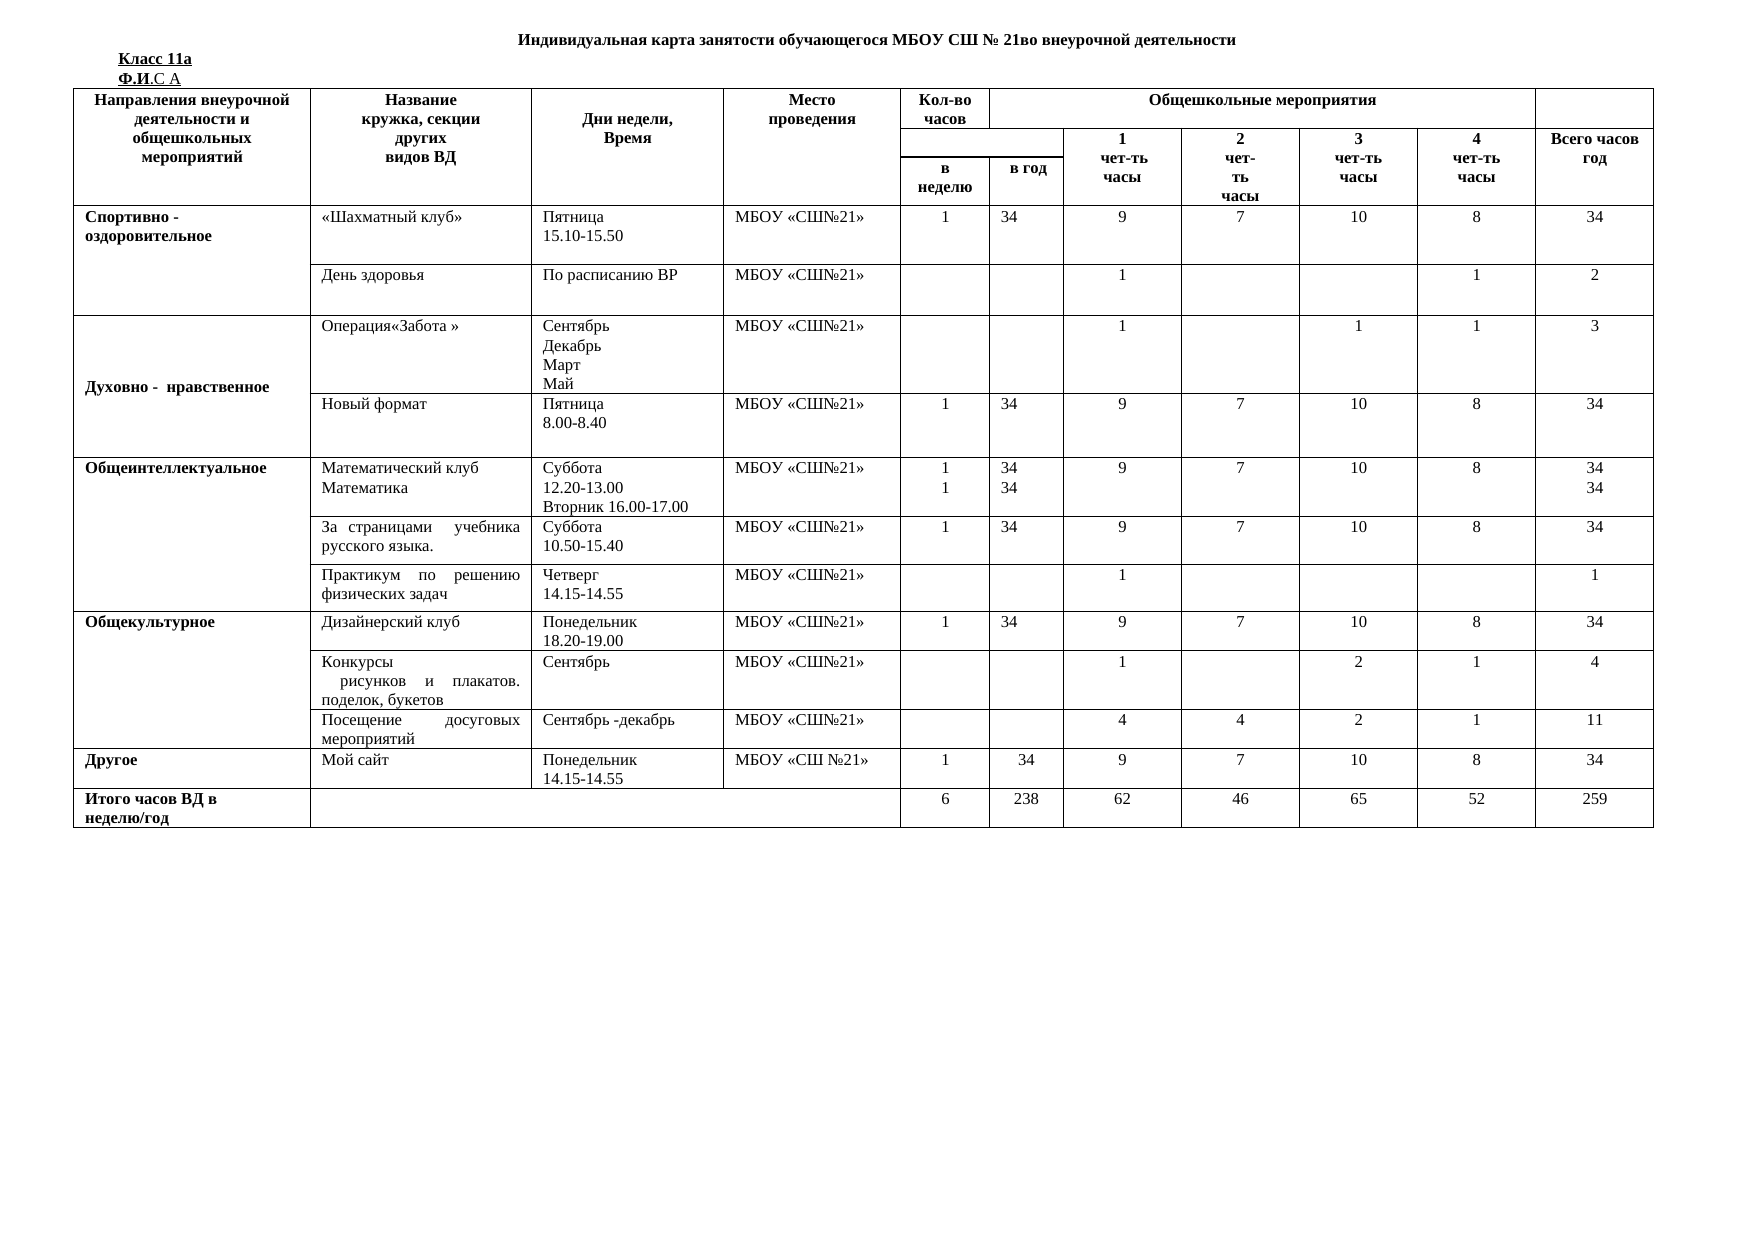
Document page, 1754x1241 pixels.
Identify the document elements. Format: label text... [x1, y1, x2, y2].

table_cell 34 [1536, 749, 1653, 788]
table_cell 6 [901, 789, 989, 827]
table_header Направления внеурочной деятельности и общешкольных мероприятий [74, 89, 310, 205]
table_cell Четверг 14.15-14.55 [532, 565, 723, 611]
table_cell 10 [1300, 749, 1417, 788]
table_cell Практикум по решению физических задач [311, 565, 531, 611]
table_cell МБОУ «СШ№21» [724, 612, 900, 650]
table_cell 7 [1182, 612, 1299, 650]
table_cell [1418, 565, 1535, 611]
table_cell 3 [1536, 316, 1653, 393]
table_cell [990, 265, 1063, 315]
table_cell Новый формат [311, 394, 531, 457]
table_cell 34 [1536, 394, 1653, 457]
table_cell [1182, 651, 1299, 709]
table_cell [1182, 565, 1299, 611]
table_cell Мой сайт [311, 749, 531, 788]
table_cell МБОУ «СШ№21» [724, 651, 900, 709]
table_cell [311, 789, 900, 827]
table_cell 1 [901, 206, 989, 264]
table_cell 1 1 [901, 458, 989, 516]
table_cell МБОУ «СШ №21» [724, 749, 900, 788]
table_cell Конкурсы рисунков и плакатов. поделок, букетов [311, 651, 531, 709]
table_cell МБОУ «СШ№21» [724, 206, 900, 264]
table_cell 4 [1064, 710, 1181, 748]
table_cell Итого часов ВД в неделю/год [74, 789, 310, 827]
table_cell в неделю [901, 158, 989, 205]
table_cell 62 [1064, 789, 1181, 827]
table_cell 8 [1418, 394, 1535, 457]
table_cell [990, 710, 1063, 748]
table_cell [990, 565, 1063, 611]
table_cell Пятница 8.00-8.40 [532, 394, 723, 457]
table_cell 1 [1536, 565, 1653, 611]
table_cell Духовно - нравственное [74, 316, 310, 457]
table_cell 10 [1300, 206, 1417, 264]
table_cell Суббота 10.50-15.40 [532, 517, 723, 563]
table_header Общешкольные мероприятия [990, 89, 1535, 128]
table_cell МБОУ «СШ№21» [724, 265, 900, 315]
table_cell 65 [1300, 789, 1417, 827]
table_cell 10 [1300, 612, 1417, 650]
table_cell 1 [1418, 710, 1535, 748]
table_cell [1182, 316, 1299, 393]
table_cell 34 [990, 517, 1063, 563]
table_cell 1 [901, 394, 989, 457]
table_cell [901, 710, 989, 748]
table_cell 34 [1536, 612, 1653, 650]
table_header [1536, 89, 1653, 128]
table_cell 1 [1064, 565, 1181, 611]
table_cell 4 [1536, 651, 1653, 709]
table_header Дни недели, Время [532, 89, 723, 205]
table_cell [901, 651, 989, 709]
table_cell МБОУ «СШ№21» [724, 458, 900, 516]
table_cell 1 [901, 517, 989, 563]
table_cell [901, 565, 989, 611]
table_cell 34 [990, 749, 1063, 788]
table_cell 10 [1300, 394, 1417, 457]
table_cell 7 [1182, 749, 1299, 788]
table_cell в год [990, 158, 1063, 205]
table_cell Операция«Забота » [311, 316, 531, 393]
text Ф.И.С А [118, 68, 1636, 88]
table_cell [1300, 565, 1417, 611]
table_cell Другое [74, 749, 310, 788]
text Класс 11а [118, 49, 1636, 68]
table_cell Посещение досуговых мероприятий [311, 710, 531, 748]
table_cell 2 [1536, 265, 1653, 315]
table_cell [901, 316, 989, 393]
table_cell 34 [1536, 517, 1653, 563]
table_cell [1182, 265, 1299, 315]
table_cell 11 [1536, 710, 1653, 748]
table_cell 238 [990, 789, 1063, 827]
table_cell 7 [1182, 458, 1299, 516]
table_cell 1 [1064, 316, 1181, 393]
table_cell 3 чет-ть часы [1300, 129, 1417, 205]
table_cell 34 [990, 206, 1063, 264]
table_cell 7 [1182, 517, 1299, 563]
table_cell Cентябрь -декабрь [532, 710, 723, 748]
table_cell 1 чет-ть часы [1064, 129, 1181, 205]
table_cell 1 [1300, 316, 1417, 393]
table_cell 7 [1182, 206, 1299, 264]
table_cell 2 [1300, 710, 1417, 748]
table_cell 9 [1064, 458, 1181, 516]
table_cell День здоровья [311, 265, 531, 315]
table_cell 4 [1182, 710, 1299, 748]
table_cell Всего часов год [1536, 129, 1653, 205]
table_cell 8 [1418, 206, 1535, 264]
table_cell 1 [901, 749, 989, 788]
table_cell «Шахматный клуб» [311, 206, 531, 264]
table_cell Общеинтеллектуальное [74, 458, 310, 611]
table_cell 34 [990, 394, 1063, 457]
table_cell МБОУ «СШ№21» [724, 517, 900, 563]
table_cell 1 [901, 612, 989, 650]
table_cell Математический клуб Математика [311, 458, 531, 516]
table_cell Суббота 12.20-13.00 Вторник 16.00-17.00 [532, 458, 723, 516]
table_cell 259 [1536, 789, 1653, 827]
table_cell 10 [1300, 458, 1417, 516]
table_cell [901, 265, 989, 315]
table_cell [1300, 265, 1417, 315]
table_cell 8 [1418, 612, 1535, 650]
table_cell Спортивно - оздоровительное [74, 206, 310, 315]
table_cell Пятница 15.10-15.50 [532, 206, 723, 264]
table_cell 1 [1418, 265, 1535, 315]
table_cell 10 [1300, 517, 1417, 563]
table_cell 34 [1536, 206, 1653, 264]
table_header Кол-во часов [901, 89, 989, 128]
table_cell МБОУ «СШ№21» [724, 316, 900, 393]
table_cell 8 [1418, 517, 1535, 563]
table_cell МБОУ «СШ№21» [724, 710, 900, 748]
table_header Место проведения [724, 89, 900, 205]
table_cell 8 [1418, 458, 1535, 516]
table_cell 34 34 [990, 458, 1063, 516]
table_cell 34 [990, 612, 1063, 650]
table_cell 4 чет-ть часы [1418, 129, 1535, 205]
table_cell 9 [1064, 517, 1181, 563]
table_cell 9 [1064, 749, 1181, 788]
table_cell Cентябрь [532, 651, 723, 709]
table_cell Общекультурное [74, 612, 310, 748]
table_cell 7 [1182, 394, 1299, 457]
table_cell 8 [1418, 749, 1535, 788]
table_cell 1 [1418, 316, 1535, 393]
table_cell Понедельник 18.20-19.00 [532, 612, 723, 650]
table_cell 1 [1064, 265, 1181, 315]
table_cell [901, 129, 1063, 156]
table_header Название кружка, секции других видов ВД [311, 89, 531, 205]
table_cell 9 [1064, 206, 1181, 264]
table_cell [990, 651, 1063, 709]
table_cell 9 [1064, 612, 1181, 650]
table_cell 9 [1064, 394, 1181, 457]
table_cell Дизайнерский клуб [311, 612, 531, 650]
table_cell 2 чет- ть часы [1182, 129, 1299, 205]
table_cell 1 [1418, 651, 1535, 709]
table_cell МБОУ «СШ№21» [724, 565, 900, 611]
table_cell 2 [1300, 651, 1417, 709]
table_cell МБОУ «СШ№21» [724, 394, 900, 457]
table_cell [990, 316, 1063, 393]
table_cell За страницами учебника русского языка. [311, 517, 531, 563]
table_cell Сентябрь Декабрь Март Май [532, 316, 723, 393]
table_cell 1 [1064, 651, 1181, 709]
table_cell 52 [1418, 789, 1535, 827]
table_cell Понедельник 14.15-14.55 [532, 749, 723, 788]
table_cell По расписанию ВР [532, 265, 723, 315]
table_cell 34 34 [1536, 458, 1653, 516]
text Индивидуальная карта занятости обучающегося МБОУ СШ № 21во внеурочной деятельности [118, 29, 1636, 49]
table_cell 46 [1182, 789, 1299, 827]
